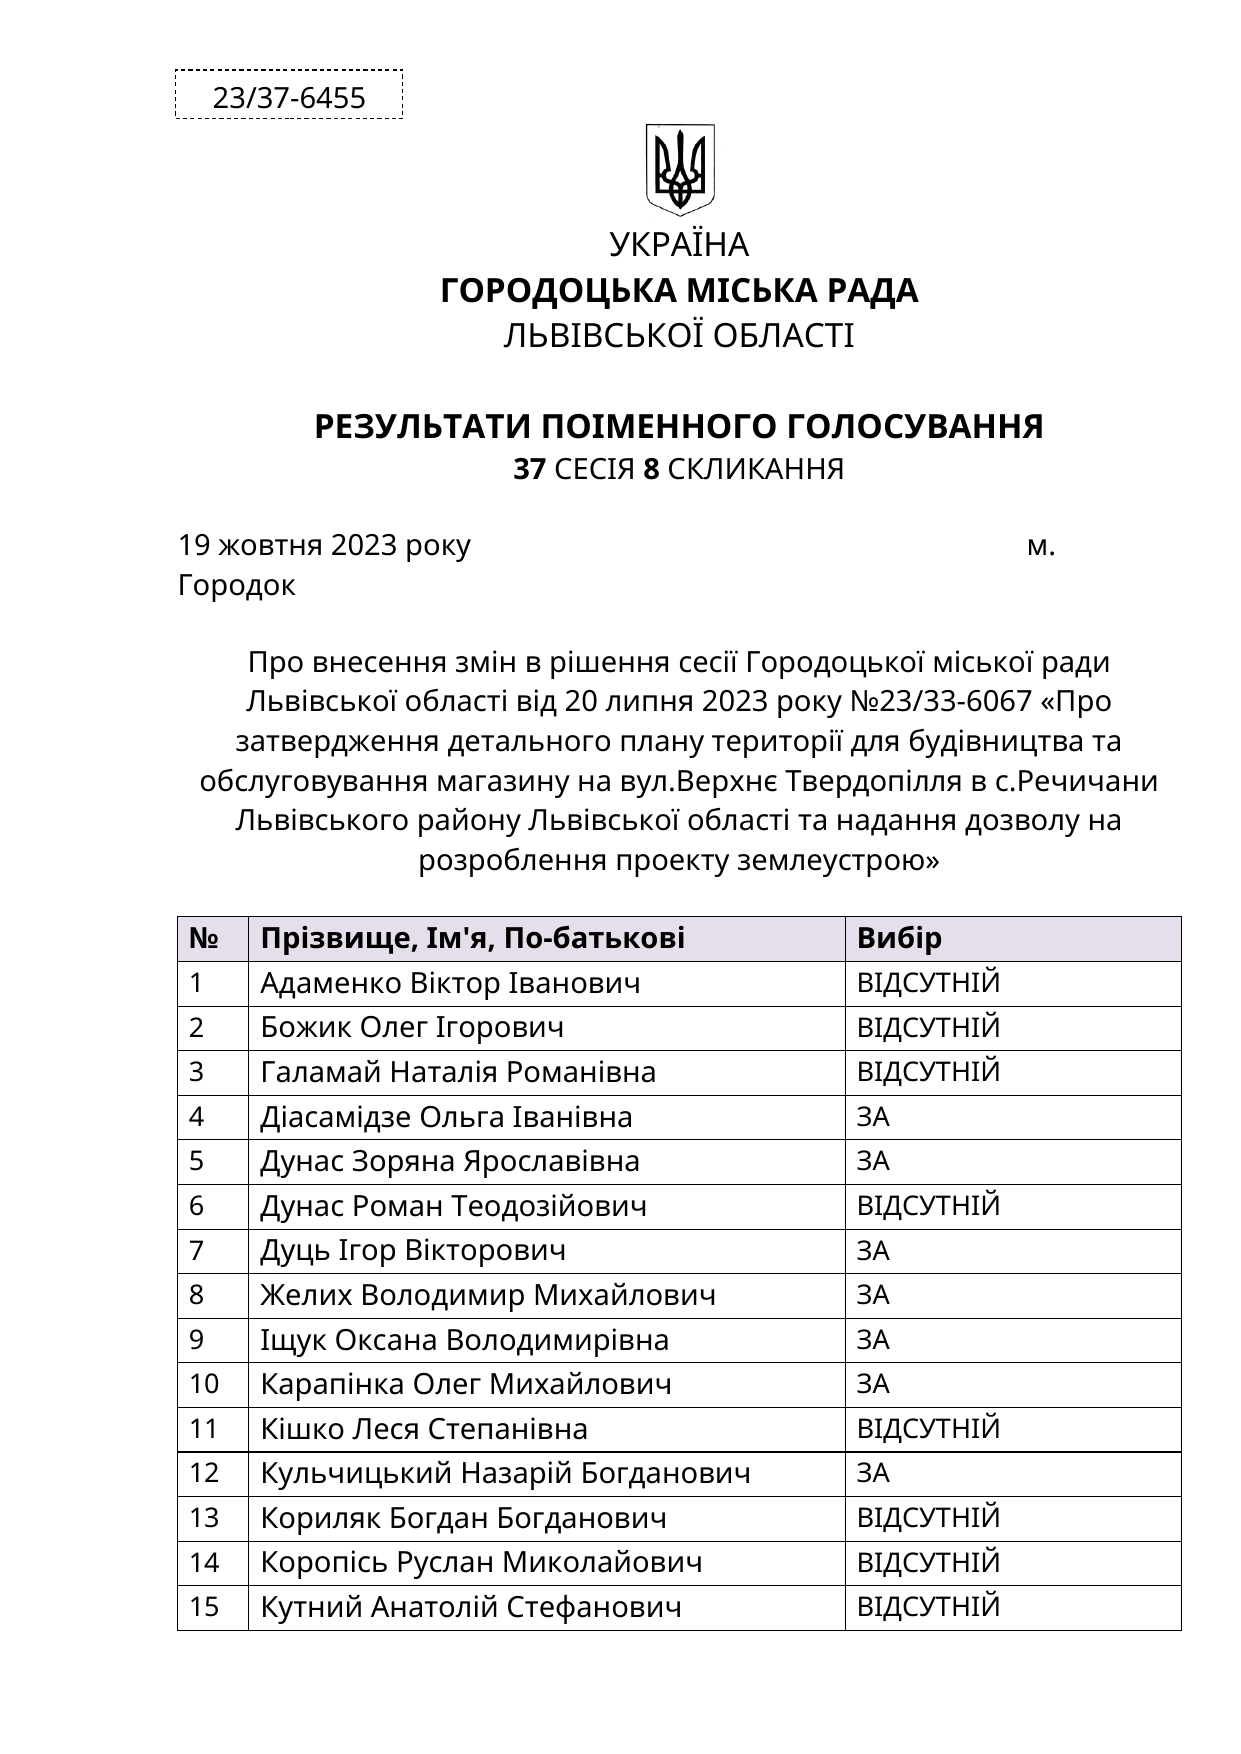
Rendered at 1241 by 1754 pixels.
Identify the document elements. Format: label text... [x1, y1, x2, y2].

table_cell Кутний Анатолій Стефанович [249, 1586, 845, 1630]
table_cell 1 [178, 962, 248, 1006]
table_cell ВІДСУТНІЙ [846, 1408, 1181, 1451]
picture [633, 118, 726, 221]
table_cell 6 [178, 1185, 248, 1228]
table_cell Желих Володимир Михайлович [249, 1274, 845, 1318]
table_cell Діасамідзе Ольга Іванівна [249, 1096, 845, 1139]
table_cell Адаменко Віктор Іванович [249, 962, 845, 1006]
table_cell Дунас Зоряна Ярославівна [249, 1140, 845, 1184]
table_cell Іщук Оксана Володимирівна [249, 1319, 845, 1362]
table_header Вибір [846, 917, 1181, 961]
table_cell 9 [178, 1319, 248, 1362]
text 19 жовтня 2023 року м. Городок [177, 525, 1181, 604]
table_cell ЗА [846, 1140, 1181, 1184]
table_cell ЗА [846, 1230, 1181, 1273]
table_cell Кориляк Богдан Богданович [249, 1497, 845, 1541]
text ЛЬВІВСЬКОЇ ОБЛАСТІ [177, 312, 1181, 357]
table_cell 7 [178, 1230, 248, 1273]
table_cell ВІДСУТНІЙ [846, 1185, 1181, 1228]
table_cell ЗА [846, 1363, 1181, 1407]
text УКРАЇНА [177, 221, 1181, 266]
table_cell 13 [178, 1497, 248, 1541]
table_cell ВІДСУТНІЙ [846, 1542, 1181, 1585]
text 37 СЕСІЯ 8 СКЛИКАННЯ [177, 448, 1181, 488]
table_cell Галамай Наталія Романівна [249, 1051, 845, 1095]
table_cell 8 [178, 1274, 248, 1318]
table_header № [178, 917, 248, 961]
table_cell Божик Олег Ігорович [249, 1007, 845, 1050]
table_cell ВІДСУТНІЙ [846, 1497, 1181, 1541]
table_cell 11 [178, 1408, 248, 1451]
table_cell ЗА [846, 1096, 1181, 1139]
table_cell Кульчицький Назарій Богданович [249, 1453, 845, 1496]
table_cell ВІДСУТНІЙ [846, 1586, 1181, 1630]
table_cell Карапінка Олег Михайлович [249, 1363, 845, 1407]
table_cell Кішко Леся Степанівна [249, 1408, 845, 1451]
table_cell 14 [178, 1542, 248, 1585]
table_cell 4 [178, 1096, 248, 1139]
text ГОРОДОЦЬКА МІСЬКА РАДА [177, 266, 1181, 312]
table_cell 3 [178, 1051, 248, 1095]
table_cell 12 [178, 1453, 248, 1496]
table_cell ЗА [846, 1453, 1181, 1496]
table_cell ЗА [846, 1319, 1181, 1362]
table_cell ВІДСУТНІЙ [846, 962, 1181, 1006]
table_cell 5 [178, 1140, 248, 1184]
text РЕЗУЛЬТАТИ ПОІМЕННОГО ГОЛОСУВАННЯ [177, 403, 1181, 448]
text Про внесення змін в рішення сесії Городоцької міської ради Львівської області від 20 липня 2023 року №23/33-6067 «Про затвердження детального плану території для будівництва та обслуговування магазину на вул.Верхнє Твердопілля в с.Речичани Львівського району Львівської області та надання дозволу на розроблення проекту землеустрою» [177, 641, 1181, 879]
table_cell ЗА [846, 1274, 1181, 1318]
table_cell ВІДСУТНІЙ [846, 1007, 1181, 1050]
table_cell ВІДСУТНІЙ [846, 1051, 1181, 1095]
table_cell Дуць Ігор Вікторович [249, 1230, 845, 1273]
table_cell Коропісь Руслан Миколайович [249, 1542, 845, 1585]
table_cell 2 [178, 1007, 248, 1050]
table_cell Дунас Роман Теодозійович [249, 1185, 845, 1228]
table_cell 10 [178, 1363, 248, 1407]
table_header Прізвище, Ім'я, По-батькові [249, 917, 845, 961]
table_cell 15 [178, 1586, 248, 1630]
